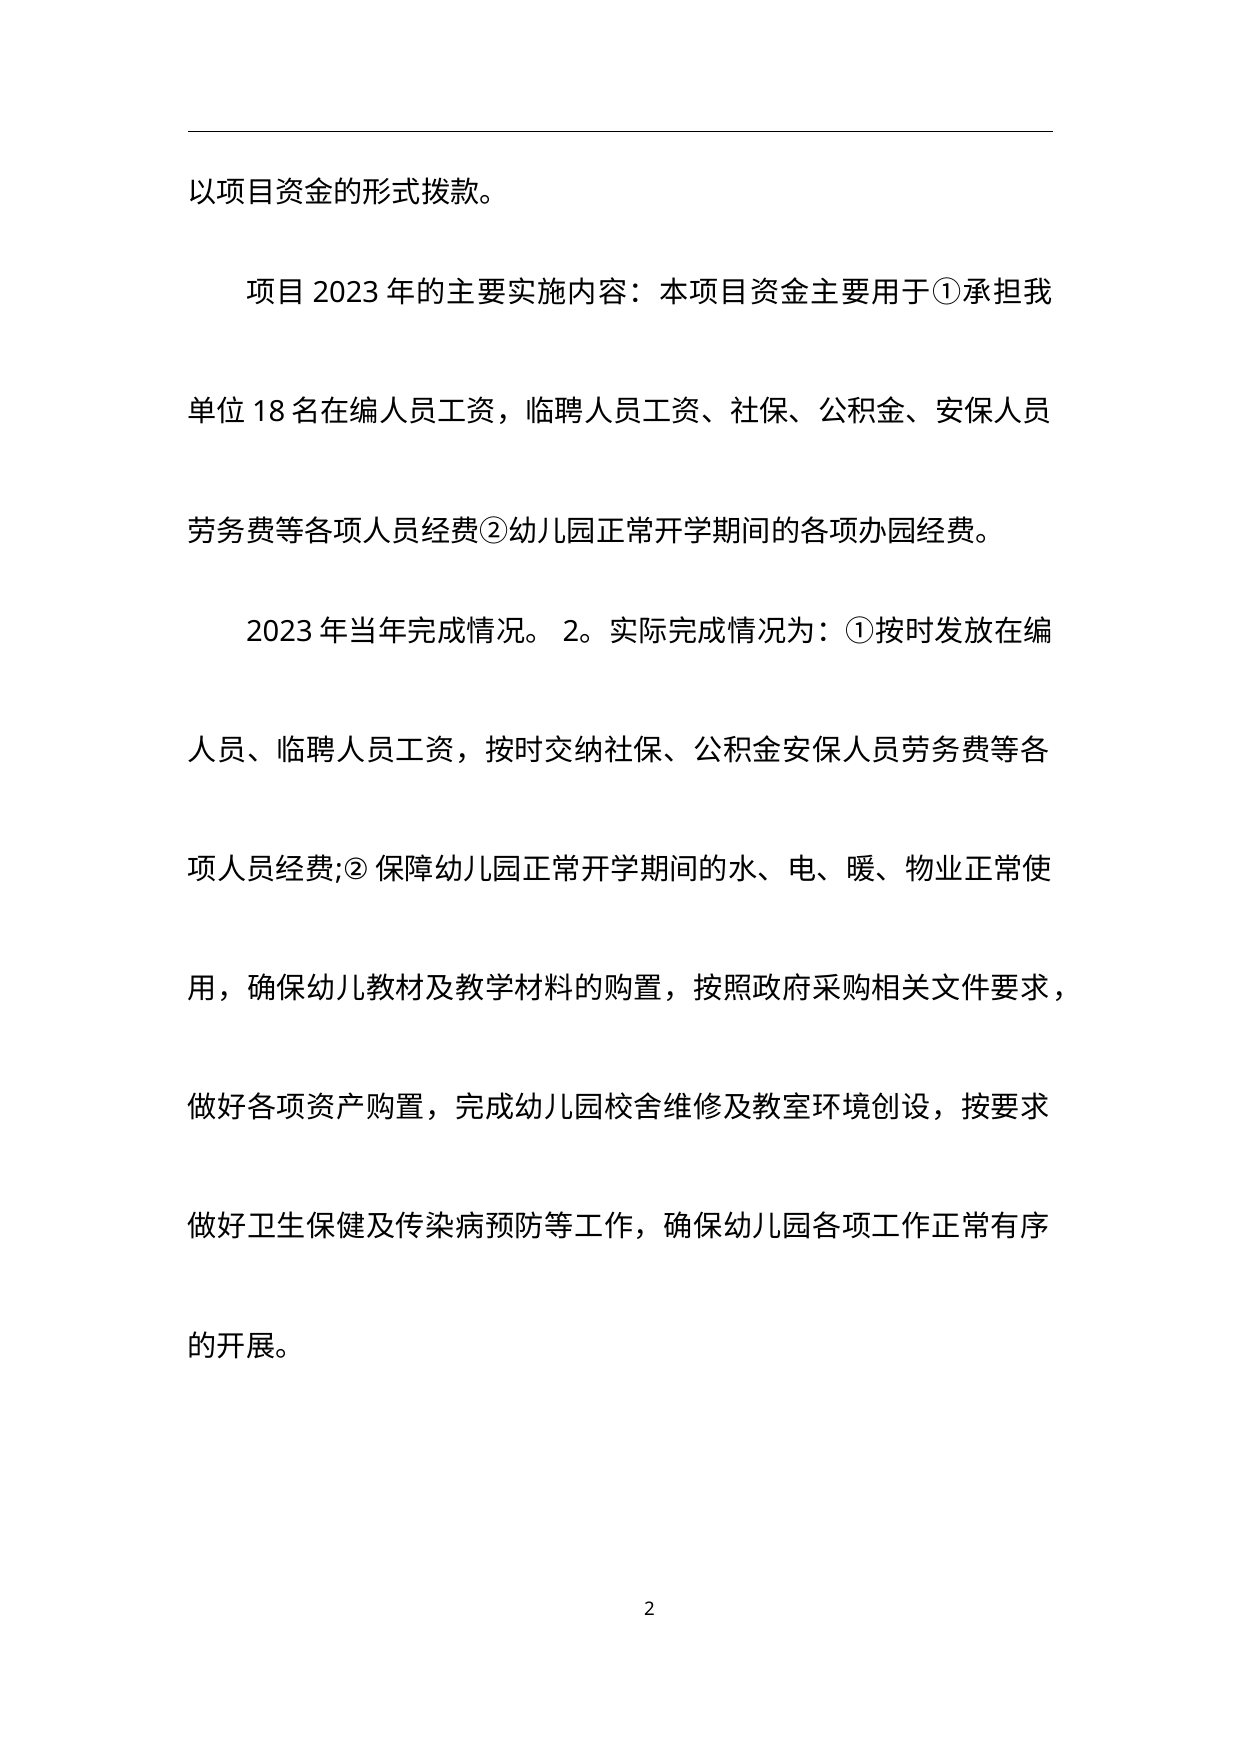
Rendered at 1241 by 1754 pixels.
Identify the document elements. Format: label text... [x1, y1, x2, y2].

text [187, 150, 1053, 229]
text 项目2023年的主要实施内容：本项目资金主要用于①承担我单位18名在编人员工资，临聘人员工资、社保、公积金、安保人员劳务费等各项人员经费②幼儿园正常开学期间的各项办园经费。 [187, 251, 1053, 568]
text 2023年当年完成情况。 2。实际完成情况为：①按时发放在编人员、临聘人员工资，按时交纳社保、公积金安保人员劳务费等各项人员经费;②保障幼儿园正常开学期间的水、电、暖、物业正常使用，确保幼儿教材及教学材料的购置，按照政府采购相关文件要求，做好各项资产购置，完成幼儿园校舍维修及教室环境创设，按要求做好卫生保健及传染病预防等工作，确保幼儿园各项工作正常有序的开展。 [187, 589, 1053, 1383]
